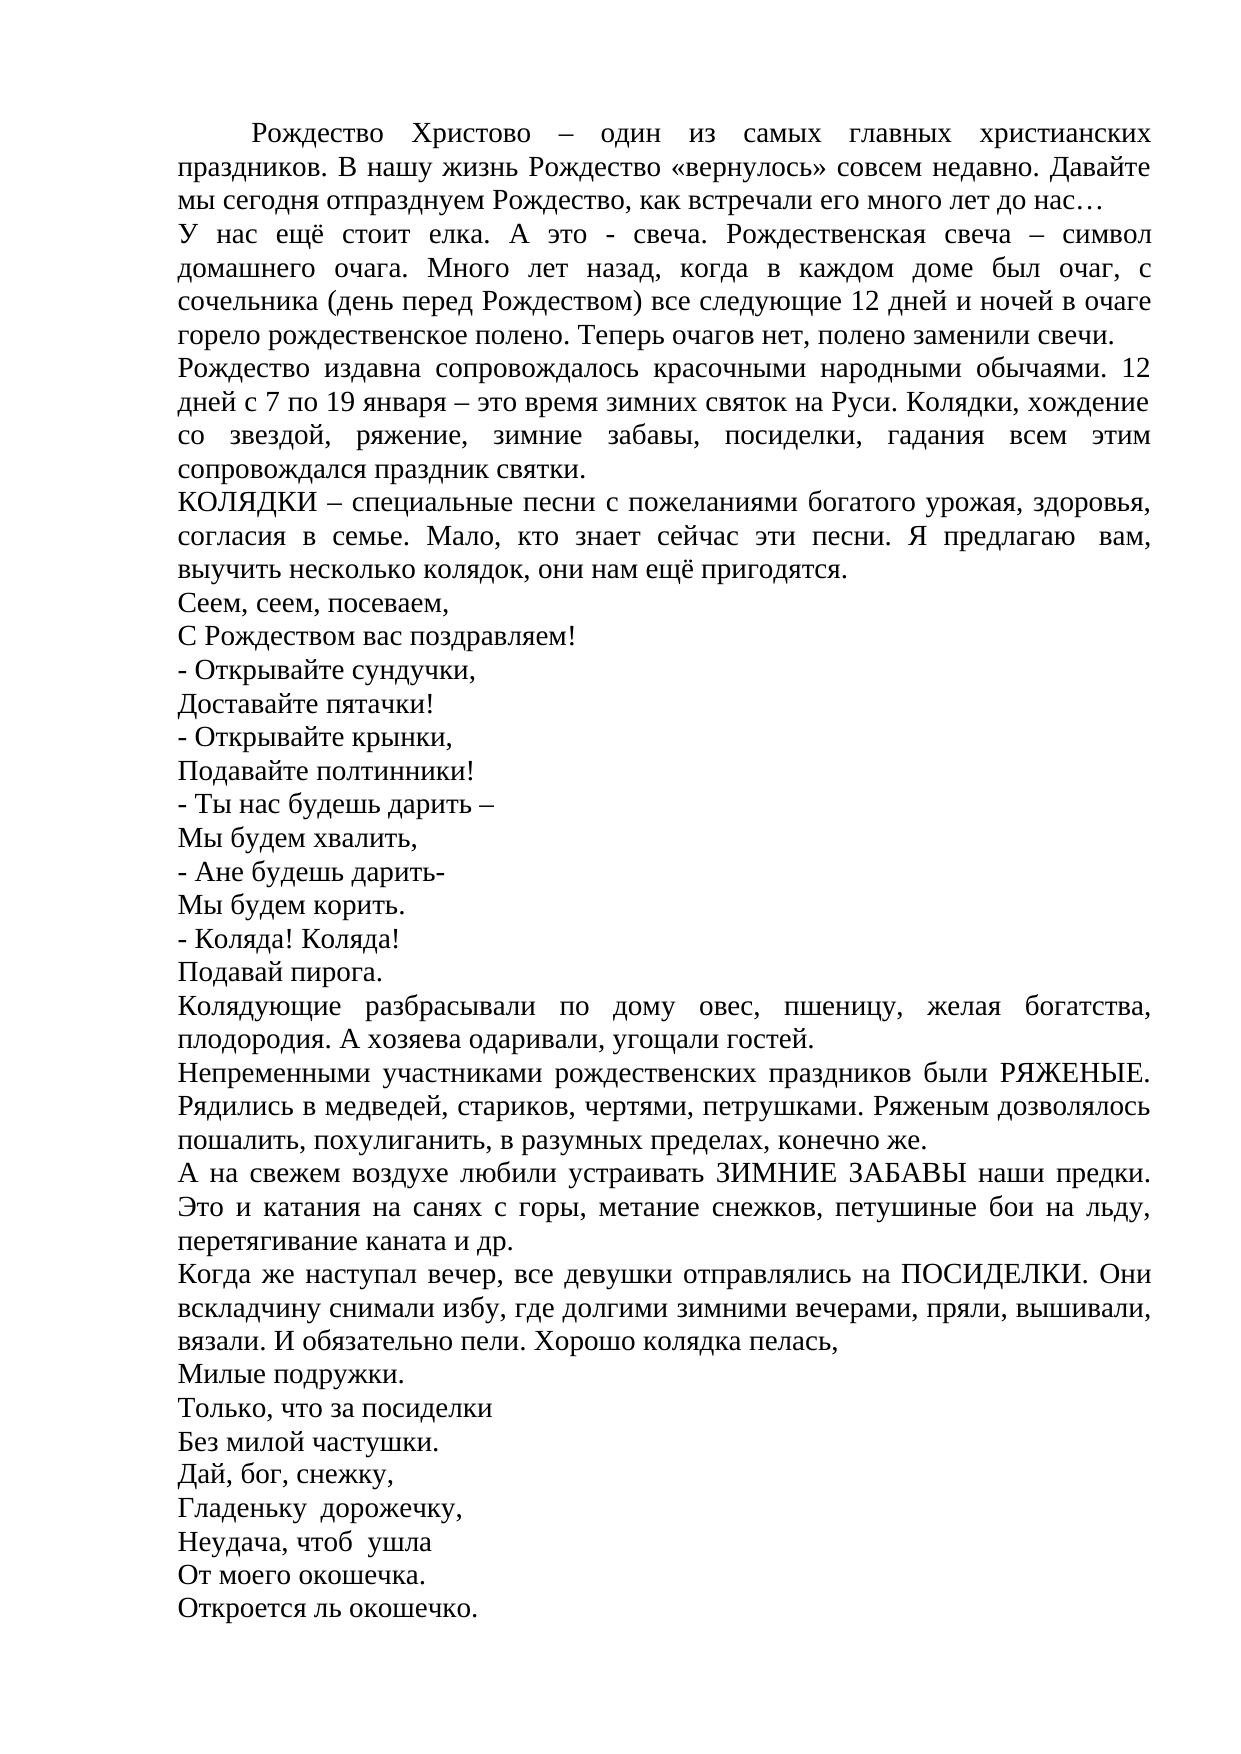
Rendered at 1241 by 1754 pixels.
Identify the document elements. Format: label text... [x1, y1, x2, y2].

text Рождество Христово – один из самых главных христианских праздников. В нашу жизнь Рождество «вернулось» совсем недавно. Давайте мы сегодня отпразднуем Рождество, как встречали его много лет до нас… [177, 115, 1152, 216]
text А на свежем воздухе любили устраивать ЗИМНИЕ ЗАБАВЫ наши предки. Это и катания на санях с горы, метание снежков, петушиные бои на льду, перетягивание каната и др. [177, 1156, 1152, 1256]
text Подавай пирога. [177, 954, 401, 988]
text Рождество издавна сопровождалось красочными народными обычаями. 12 дней с 7 по 19 января – это время зимних святок на Руси. Колядки, хождение со звездой, ряжение, зимние забавы, посиделки, гадания всем этим сопровождался праздник святки. [177, 350, 1152, 484]
text Милые подружки. [177, 1357, 1176, 1390]
list Открывайте сундучки, Доставайте пятачки! [177, 652, 476, 719]
text Колядующие разбрасывали по дому овес, пшеницу, желая богатства, плодородия. А хозяева одаривали, угощали гостей. [177, 988, 1152, 1055]
list Ане будешь дарить- Мы будем корить. [177, 854, 446, 921]
text Непременными участниками рождественских праздников были РЯЖЕНЫЕ. Рядились в медведей, стариков, чертями, петрушками. Ряженым дозволялось пошалить, похулиганить, в разумных пределах, конечно же. [177, 1055, 1152, 1156]
text Откроется ль окошечко. [177, 1591, 1176, 1624]
list Ты нас будешь дарить – Мы будем хвалить, [177, 787, 494, 854]
text Сеем, сеем, посеваем, [177, 585, 1176, 619]
text Только, что за посиделки Без милой частушки. [177, 1390, 494, 1457]
text КОЛЯДКИ – специальные песни с пожеланиями богатого урожая, здоровья, согласия в семье. Мало, кто знает сейчас эти песни. Я предлагаю вам, выучить несколько колядок, они нам ещё пригодятся. [177, 484, 1152, 585]
text Дай, бог, снежку, [177, 1457, 1176, 1490]
list Открывайте крынки, Подавайте полтинники! [177, 719, 476, 786]
text У нас ещё стоит елка. А это - свеча. Рождественская свеча – символ домашнего очага. Много лет назад, когда в каждом доме был очаг, с сочельника (день перед Рождеством) все следующие 12 дней и ночей в очаге горело рождественское полено. Теперь очагов нет, полено заменили свечи. [177, 216, 1152, 350]
text Когда же наступал вечер, все девушки отправлялись на ПОСИДЕЛКИ. Они вскладчину снимали избу, где долгими зимними вечерами, пряли, вышивали, вязали. И обязательно пели. Хорошо колядка пелась, [177, 1256, 1152, 1357]
text С Рождеством вас поздравляем! [177, 619, 1176, 652]
list Коляда! Коляда! [177, 921, 401, 954]
text Гладеньку дорожечку, Неудача, чтоб ушла От моего окошечка. [177, 1490, 464, 1591]
